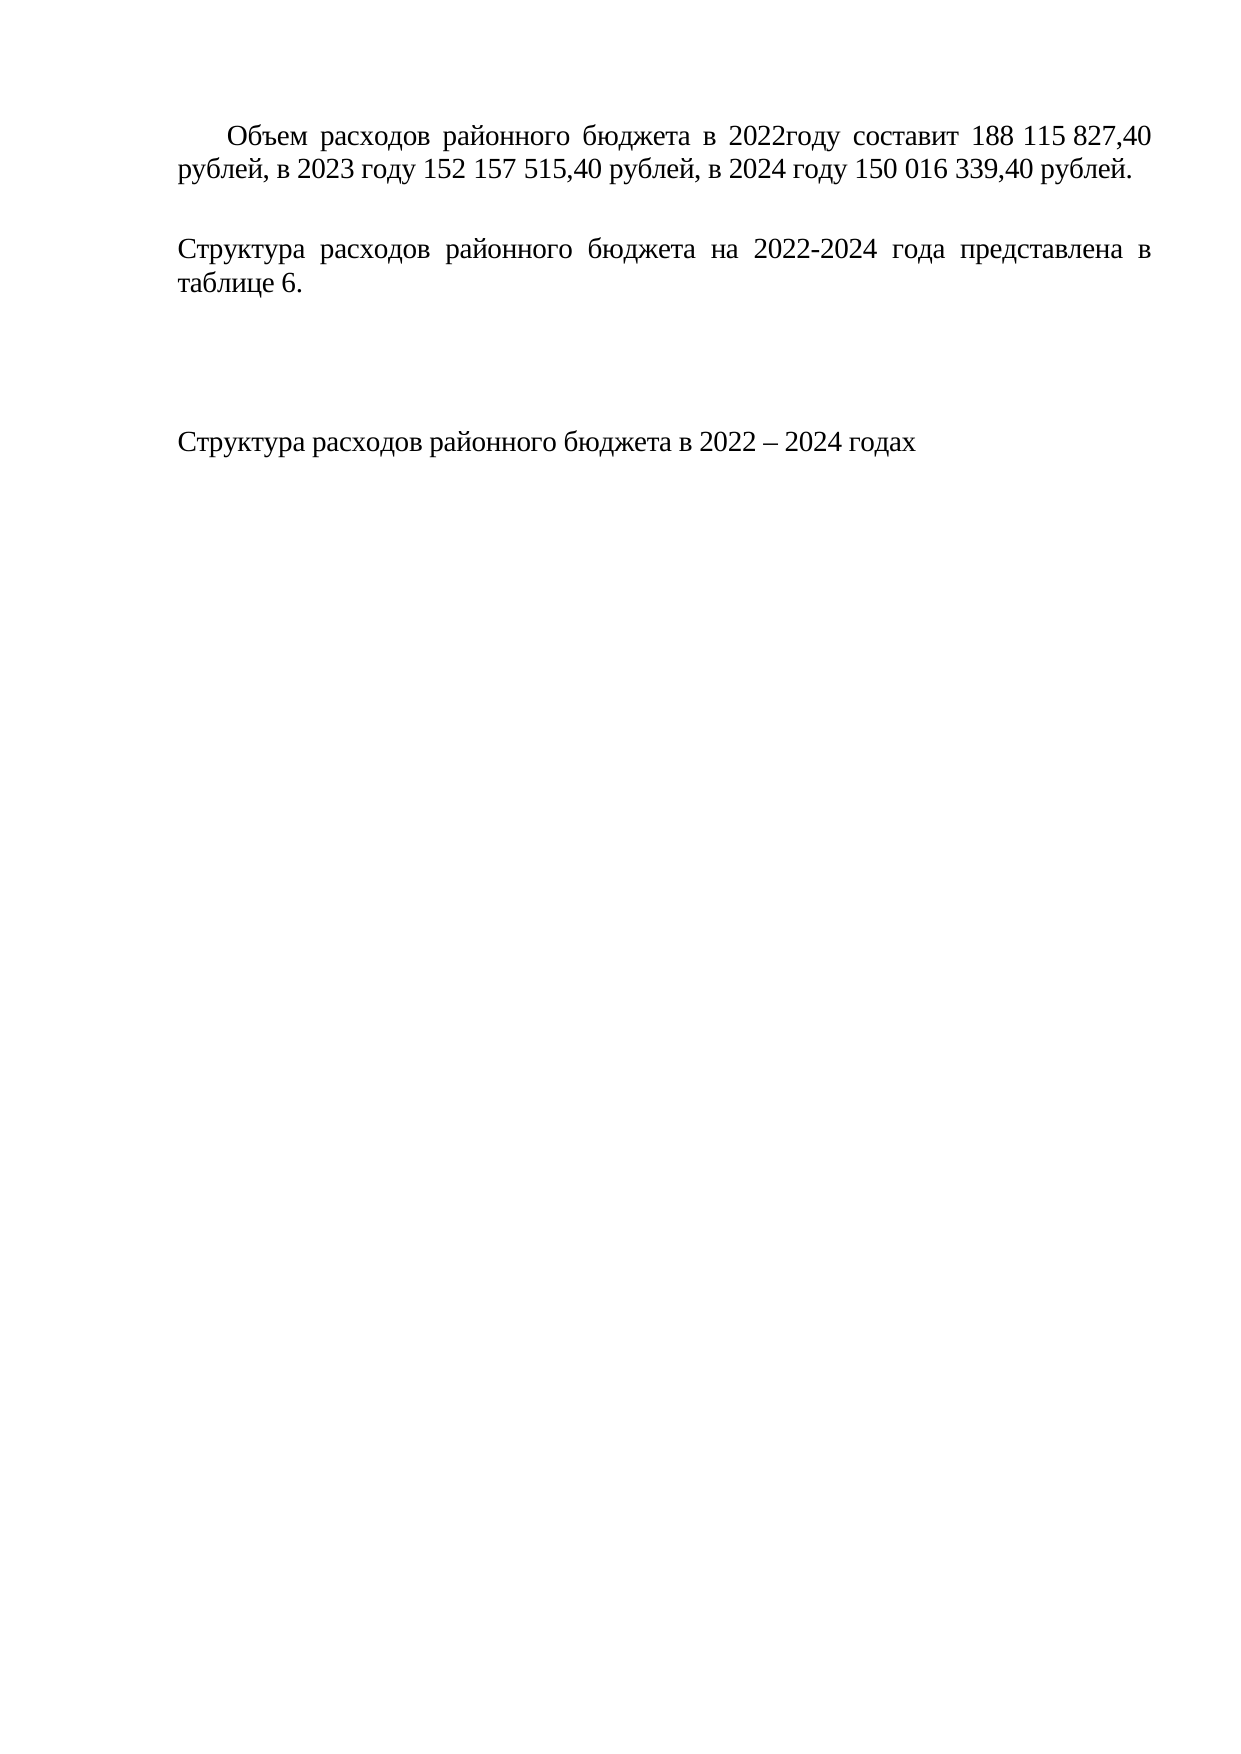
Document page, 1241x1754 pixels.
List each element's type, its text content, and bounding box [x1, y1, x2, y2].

text Объем расходов районного бюджета в 2022году составит 188 115 827,40 рублей, в 2023 году 152 157 515,40 рублей, в 2024 году 150 016 339,40 рублей. [177, 118, 1152, 185]
text Структура расходов районного бюджета в 2022 – 2024 годах [177, 424, 1152, 457]
text Структура расходов районного бюджета на 2022-2024 года представлена в таблице 6. [177, 231, 1152, 298]
